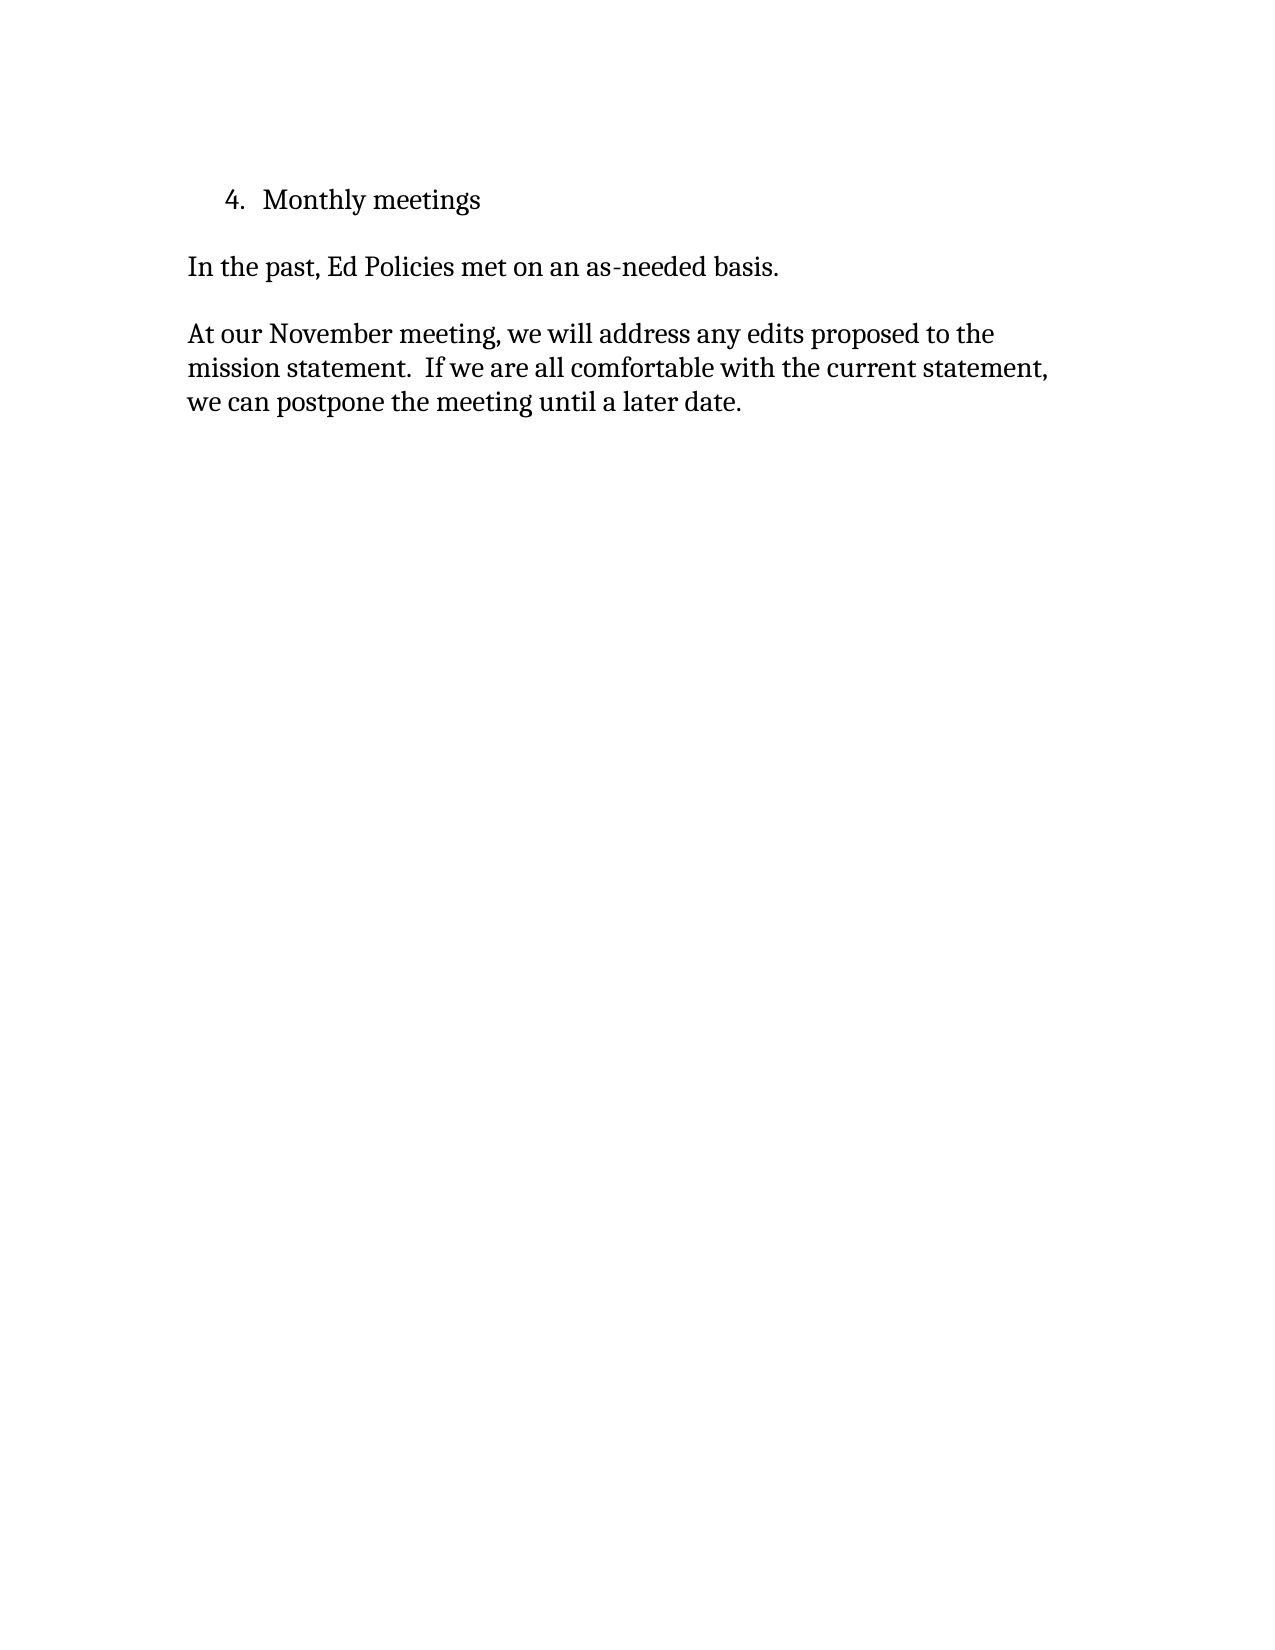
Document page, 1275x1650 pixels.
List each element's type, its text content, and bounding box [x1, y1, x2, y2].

text At our November meeting, we will address any edits proposed to the mission statement. If we are all comfortable with the current statement, we can postpone the meeting until a later date. [187, 318, 1087, 418]
list Monthly meetings [225, 183, 1087, 217]
text In the past, Ed Policies met on an as-needed basis. [187, 251, 1087, 284]
